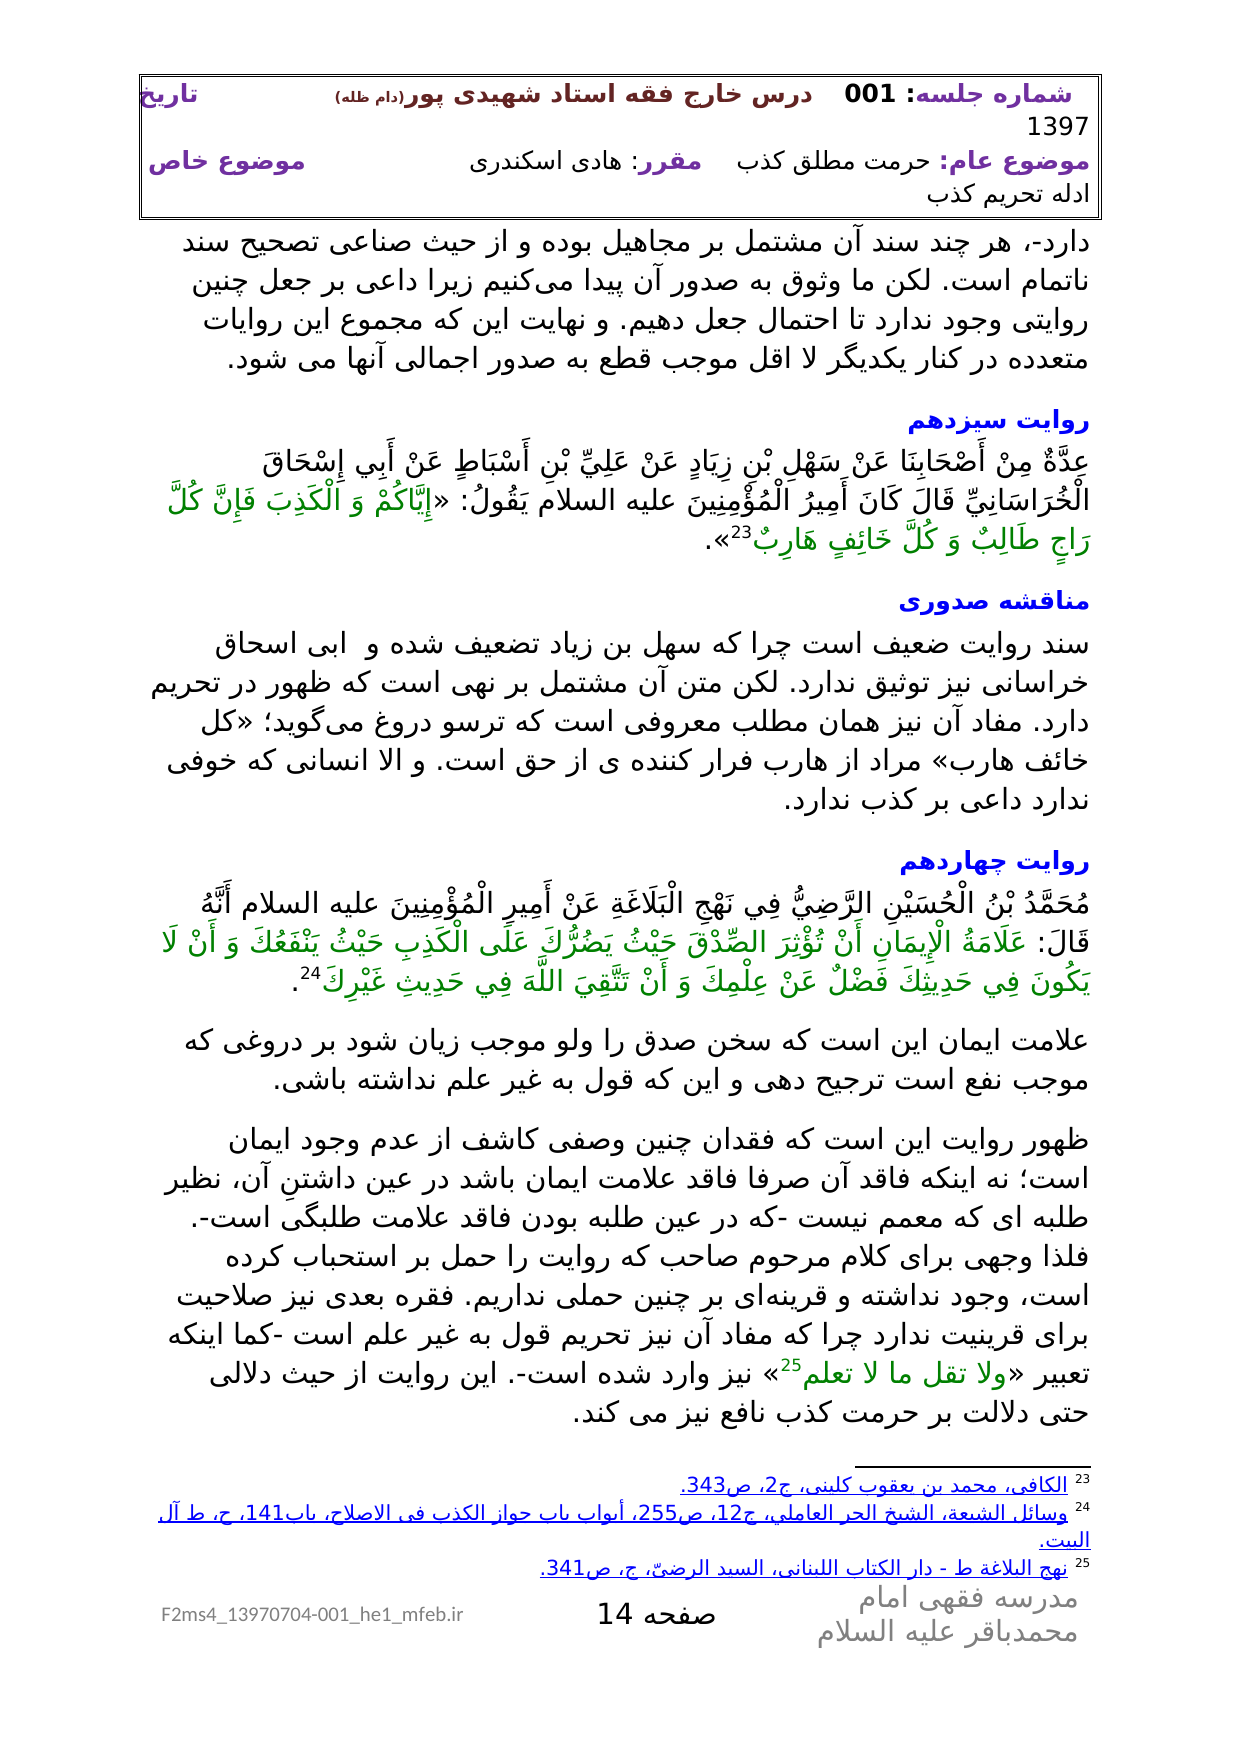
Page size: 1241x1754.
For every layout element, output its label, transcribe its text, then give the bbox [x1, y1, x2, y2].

subtitle روایت سیزدهم [150, 405, 1090, 434]
text سند روایت ضعیف است چرا که ‌سهل بن زیاد تضعیف شده و ‌ابی اسحاق خراسانی نیز توثیق ندارد. لکن متن آن مشتمل بر نهی است که ظهور در تحریم دارد. مفاد آن نیز همان مطلب معروفی است که ترسو دروغ می‌‌گوید؛ «کل خائف هارب» مراد از هارب فرار کننده ی از حق است. و الا انسانی که خوفی ندارد داعی بر کذب ندارد. [150, 626, 1090, 816]
text مُحَمَّدُ بْنُ الْحُسَيْنِ الرَّضِيُّ فِي نَهْجِ الْبَلَاغَةِ عَنْ أَمِيرِ الْمُؤْمِنِينَ علیه السلام أَنَّهُ قَالَ: عَلَامَةُ الْإِيمَانِ أَنْ تُؤْثِرَ الصِّدْقَ حَيْثُ يَضُرُّكَ عَلَى الْكَذِبِ حَيْثُ يَنْفَعُكَ وَ أَنْ لَا يَكُونَ فِي حَدِيثِكَ فَضْلٌ عَنْ عِلْمِكَ وَ أَنْ تَتَّقِيَ اللَّهَ فِي حَدِيثِ غَيْرِكَ. [150, 886, 1090, 998]
text عِدَّةٌ مِنْ أَصْحَابِنَا عَنْ سَهْلِ بْنِ زِيَادٍ عَنْ عَلِيِّ بْنِ أَسْبَاطٍ عَنْ أَبِي إِسْحَاقَ الْخُرَاسَانِيِّ قَالَ كَانَ أَمِيرُ الْمُؤْمِنِينَ علیه السلام يَقُولُ: «إِيَّاكُمْ وَ الْكَذِبَ فَإِنَّ كُلَّ رَاجٍ طَالِبٌ وَ كُلَّ خَائِفٍ هَارِبٌ». [150, 445, 1090, 557]
text ظهور روایت این است که فقدان چنین وصفی کاشف از عدم وجود ایمان است؛ نه اینکه فاقد آن صرفا فاقد علامت ایمان باشد در عین داشتنِ آن، نظیر طلبه ای که معمم نیست -که در عین طلبه بودن فاقد علامت طلبگی است-. فلذا وجهی برای کلام مرحوم صاحب که روایت را حمل بر استحباب کرده است، وجود نداشته و قرینه‌ای بر چنین حملی نداریم. فقره بعدی نیز صلاحیت برای قرینیت ندارد چرا که مفاد آن نیز تحریم قول به غیر علم است -کما اینکه تعبیر «ولا تقل ما لا تعلم» نیز وارد شده است-. این روایت از حیث دلالی حتی دلالت بر حرمت کذب نافع نیز می کند. [150, 1122, 1090, 1429]
subtitle ‌مناقشه صدوری [150, 587, 1090, 616]
subtitle روایت چهاردهم [150, 846, 1090, 875]
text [150, 224, 1090, 375]
text علامت ایمان این است که سخن صدق را ولو موجب زیان شود بر دروغی که موجب نفع است ترجیح دهی و این که قول به غیر علم نداشته باشی. [150, 1024, 1090, 1097]
